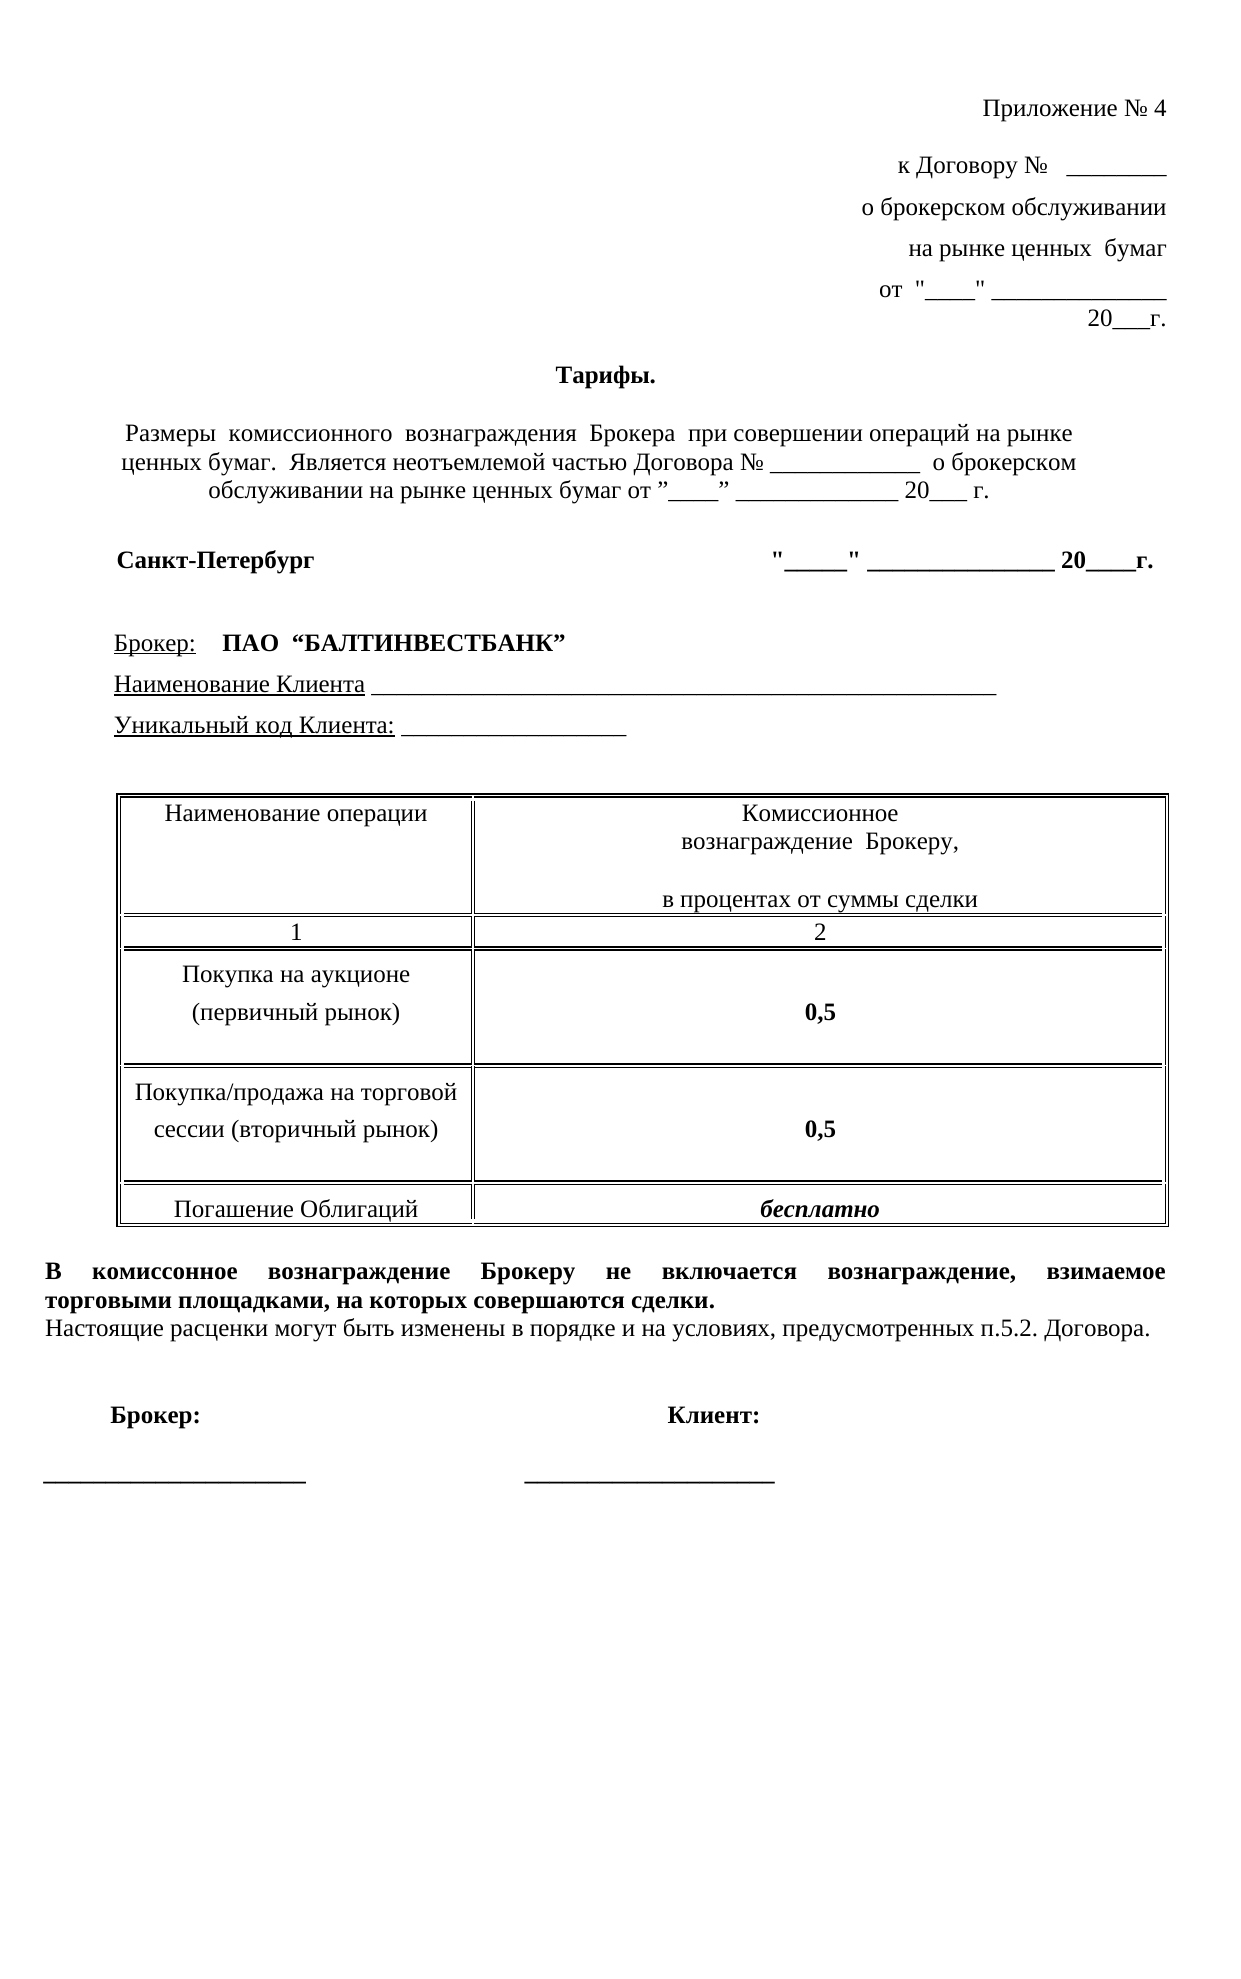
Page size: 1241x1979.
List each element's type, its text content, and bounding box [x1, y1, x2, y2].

text Брокер: ПАО “БАЛТИНВЕСТБАНК” [45, 628, 1166, 657]
table_cell 0,5 [473, 946, 1167, 1063]
table_cell Погашение Облигаций [119, 1180, 473, 1223]
text Санкт-Петербург "_____" _______________ 20____г. [45, 545, 1166, 574]
text от "____" ______________ 20___г. [45, 274, 1166, 332]
text Тарифы. [45, 360, 1166, 389]
table_header Комиссионное вознаграждение Брокеру, в процентах от суммы сделки [473, 797, 1165, 913]
text Настоящие расценки могут быть изменены в порядке и на условиях, предусмотренных п.5.2. Договора. [45, 1313, 1166, 1342]
text на рынке ценных бумаг [45, 233, 1166, 262]
text В комиссонное вознаграждение Брокеру не включается вознаграждение, взимаемое торговыми площадками, на которых совершаются сделки. [45, 1256, 1166, 1313]
text к Договору № ________ [45, 150, 1166, 179]
text _____________________ ____________________ [45, 1457, 1166, 1486]
table_cell Покупка/продажа на торговой сессии (вторичный рынок) [119, 1063, 473, 1180]
text Уникальный код Клиента: __________________ [45, 710, 1166, 739]
text Наименование Клиента __________________________________________________ [45, 669, 1166, 698]
table_cell Покупка на аукционе (первичный рынок) [119, 946, 473, 1063]
table_cell 2 [473, 913, 1167, 946]
text о брокерском обслуживании [45, 192, 1166, 220]
text Брокер: Клиент: [45, 1400, 1166, 1428]
table_cell бесплатно [473, 1180, 1167, 1223]
table_cell 0,5 [473, 1063, 1167, 1180]
table_header Наименование операции [119, 795, 473, 913]
text Приложение № 4 [45, 93, 1166, 122]
text Размеры комиссионного вознаграждения Брокера при совершении операций на рынке ценных бумаг. Является неотъемлемой частью Договора № ____________ о брокерском обслуживании на рынке ценных бумаг от ”____” _____________ 20___ г. [104, 418, 1094, 504]
table_cell 1 [119, 913, 473, 946]
